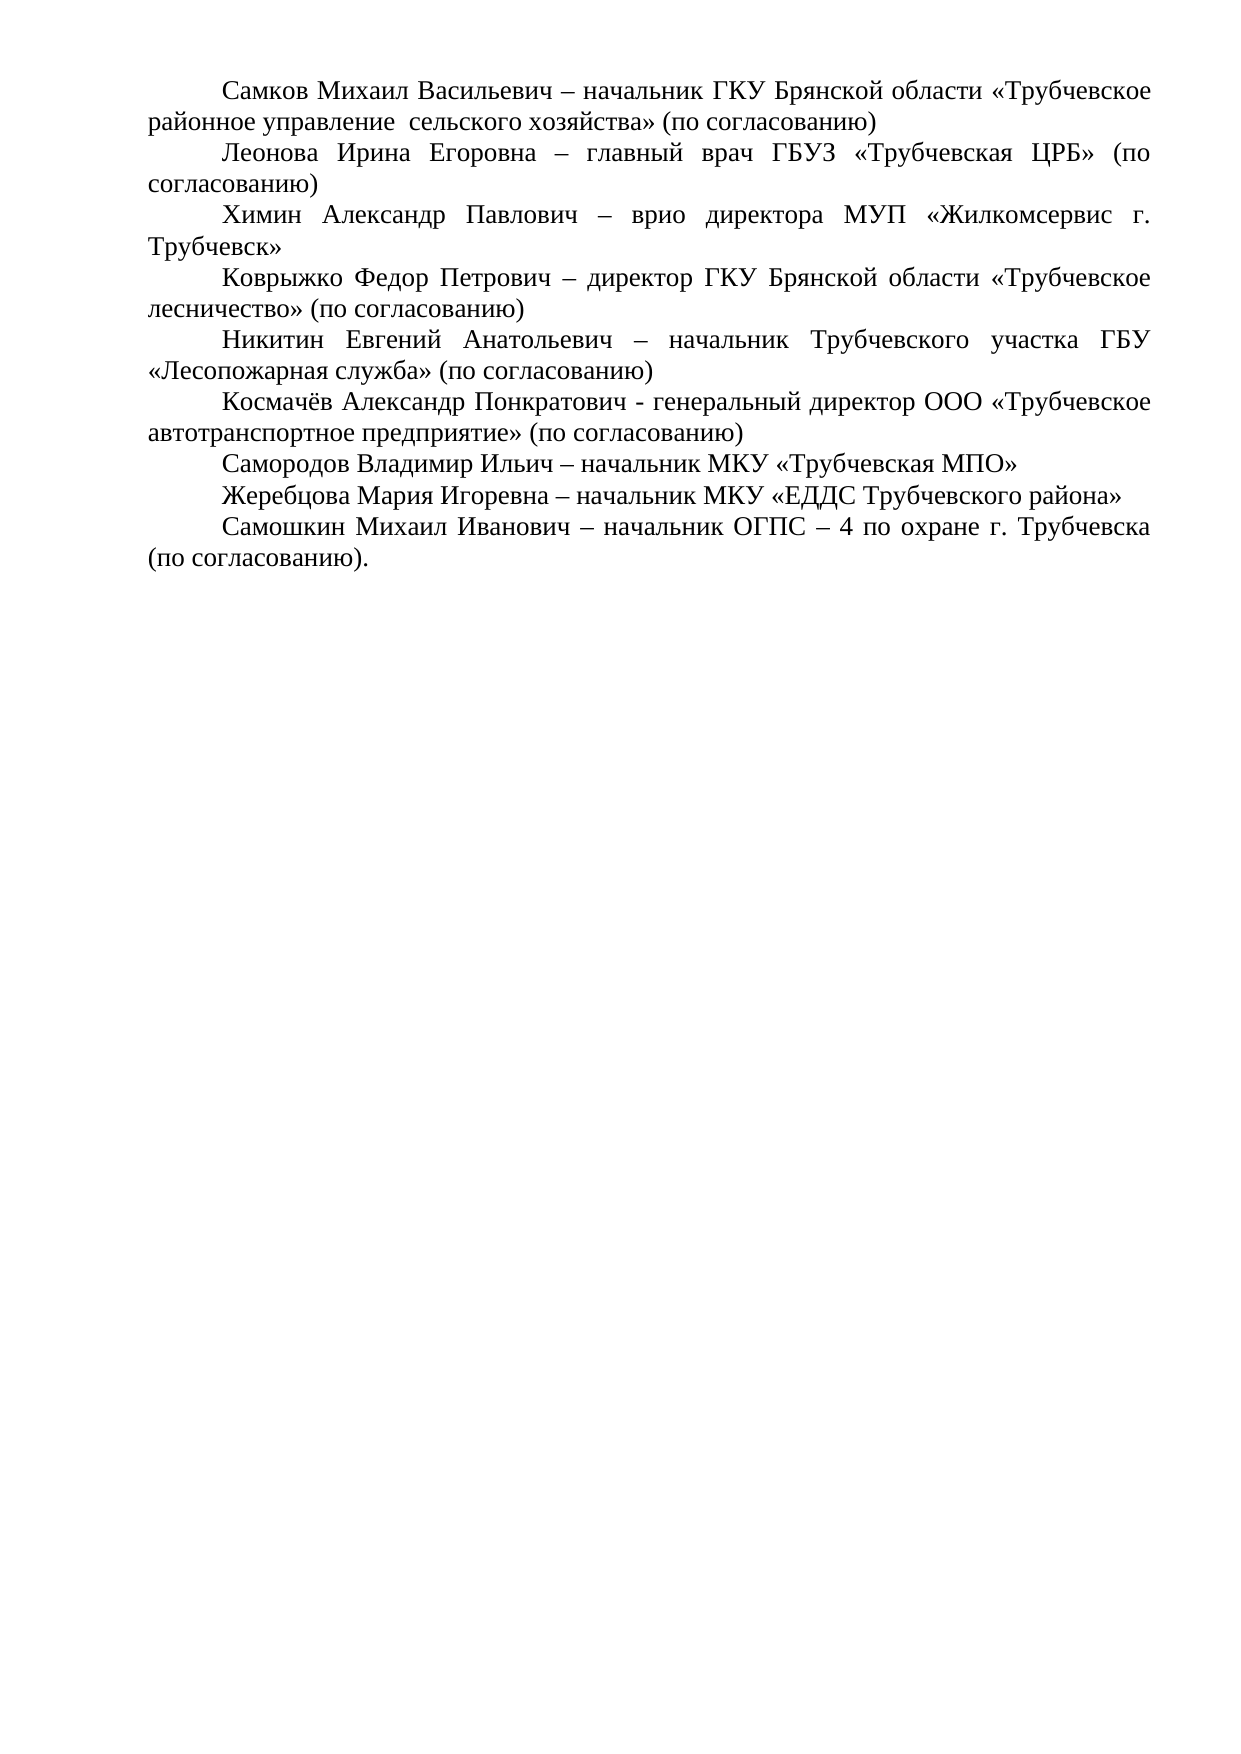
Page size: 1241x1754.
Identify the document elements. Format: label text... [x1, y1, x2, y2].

text Самородов Владимир Ильич – начальник МКУ «Трубчевская МПО» [148, 448, 1152, 479]
text Химин Александр Павлович – врио директора МУП «Жилкомсервис г. Трубчевск» [148, 198, 1152, 261]
text Космачёв Александр Понкратович - генеральный директор ООО «Трубчевское автотранспортное предприятие» (по согласованию) [148, 385, 1152, 448]
text Коврыжко Федор Петрович – директор ГКУ Брянской области «Трубчевское лесничество» (по согласованию) [148, 261, 1152, 323]
text Самков Михаил Васильевич – начальник ГКУ Брянской области «Трубчевское районное управление сельского хозяйства» (по согласованию) [148, 74, 1152, 136]
text Никитин Евгений Анатольевич – начальник Трубчевского участка ГБУ «Лесопожарная служба» (по согласованию) [148, 323, 1152, 385]
text Самошкин Михаил Иванович – начальник ОГПС – 4 по охране г. Трубчевска (по согласованию). [148, 510, 1152, 572]
text Жеребцова Мария Игоревна – начальник МКУ «ЕДДС Трубчевского района» [148, 479, 1152, 510]
text Леонова Ирина Егоровна – главный врач ГБУЗ «Трубчевская ЦРБ» (по согласованию) [148, 136, 1152, 198]
